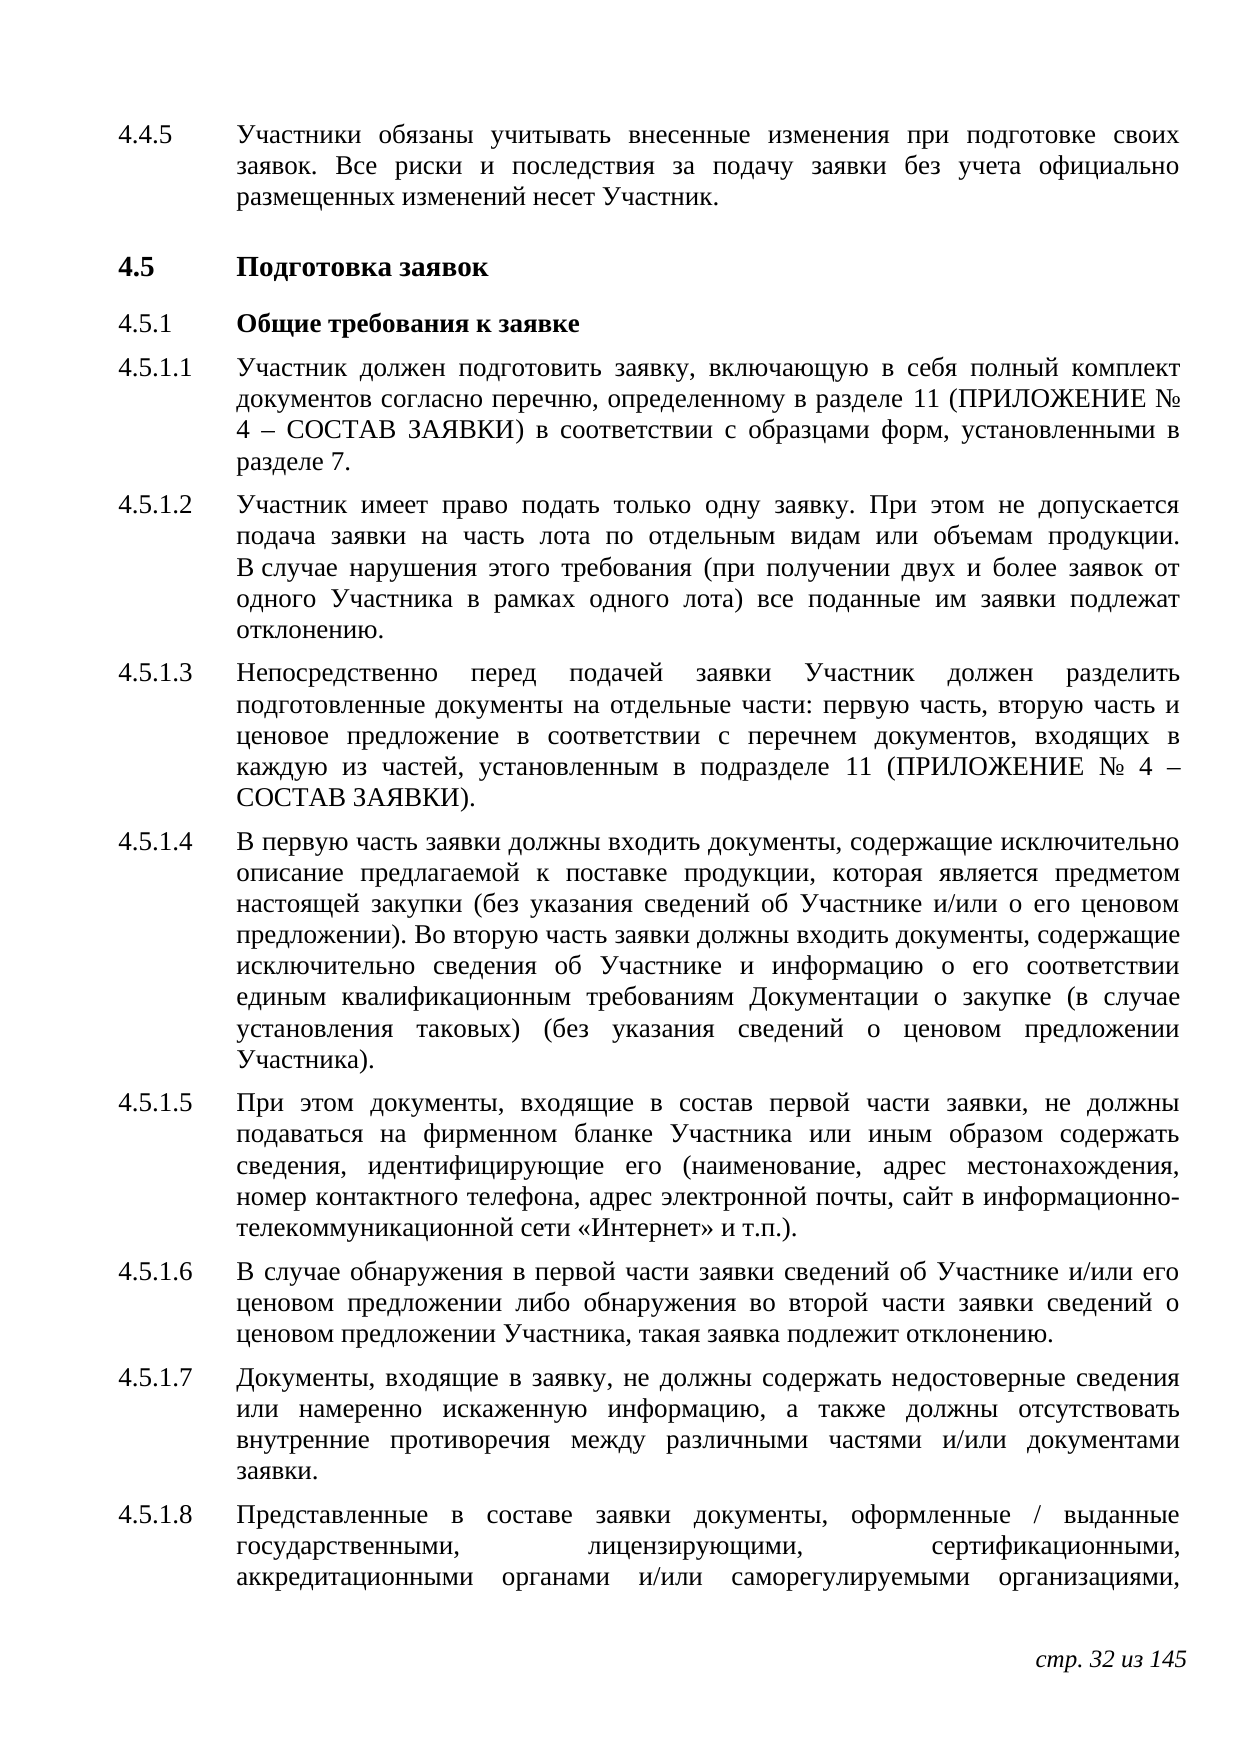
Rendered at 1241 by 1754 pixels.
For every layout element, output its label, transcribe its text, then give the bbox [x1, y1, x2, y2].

list В случае обнаружения в первой части заявки сведений об Участнике и/или его ценовом предложении либо обнаружения во второй части заявки сведений о ценовом предложении Участника, такая заявка подлежит отклонению. [118, 1255, 1181, 1348]
list Участник имеет право подать только одну заявку. При этом не допускается подача заявки на часть лота по отдельным видам или объемам продукции. В случае нарушения этого требования (при получении двух и более заявок от одного Участника в рамках одного лота) все поданные им заявки подлежат отклонению. [118, 488, 1181, 644]
list Участник должен подготовить заявку, включающую в себя полный комплект документов согласно перечню, определенному в разделе 11 (ПРИЛОЖЕНИЕ № 4 – СОСТАВ ЗАЯВКИ) в соответствии с образцами форм, установленными в разделе 7. [118, 351, 1181, 476]
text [118, 1498, 1181, 1591]
text Документы, входящие в заявку, не должны содержать недостоверные сведения или намеренно искаженную информацию, а также должны отсутствовать внутренние противоречия между различными частями и/или документами заявки. [118, 1361, 1181, 1485]
text При этом документы, входящие в состав первой части заявки, не должны подаваться на фирменном бланке Участника или иным образом содержать сведения, идентифицирующие его (наименование, адрес местонахождения, номер контактного телефона, адрес электронной почты, сайт в информационно-телекоммуникационной сети «Интернет» и т.п.). [118, 1086, 1181, 1242]
subtitle Подготовка заявок [118, 249, 1181, 283]
text Участники обязаны учитывать внесенные изменения при подготовке своих заявок. Все риски и последствия за подачу заявки без учета официально размещенных изменений несет Участник. [118, 118, 1181, 212]
text Общие требования к заявке [118, 308, 1181, 339]
list Непосредственно перед подачей заявки Участник должен разделить подготовленные документы на отдельные части: первую часть, вторую часть и ценовое предложение в соответствии с перечнем документов, входящих в каждую из частей, установленным в подразделе 11 (ПРИЛОЖЕНИЕ № 4 – СОСТАВ ЗАЯВКИ). [118, 657, 1181, 812]
list В первую часть заявки должны входить документы, содержащие исключительно описание предлагаемой к поставке продукции, которая является предметом настоящей закупки (без указания сведений об Участнике и/или о его ценовом предложении). Во вторую часть заявки должны входить документы, содержащие исключительно сведения об Участнике и информацию о его соответствии единым квалификационным требованиям Документации о закупке (в случае установления таковых) (без указания сведений о ценовом предложении Участника). [118, 825, 1181, 1074]
